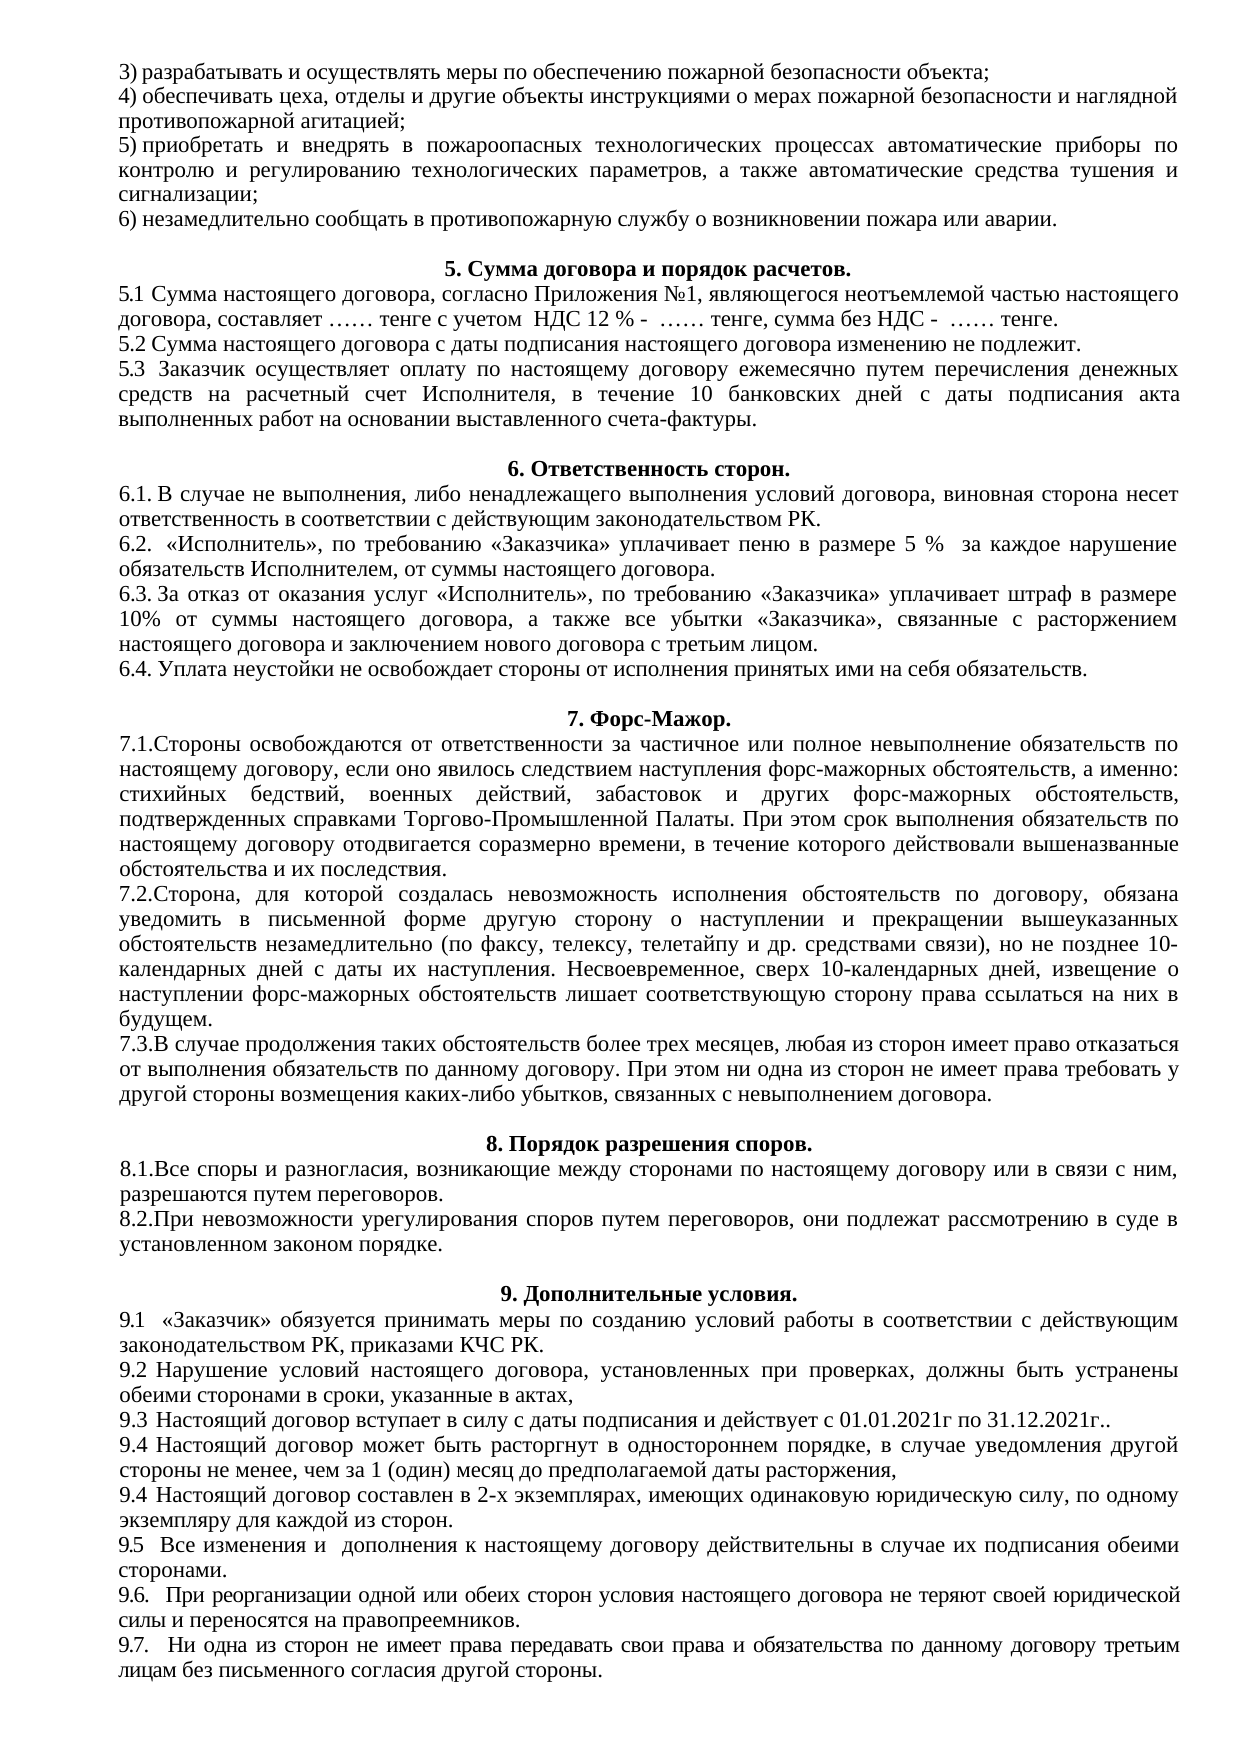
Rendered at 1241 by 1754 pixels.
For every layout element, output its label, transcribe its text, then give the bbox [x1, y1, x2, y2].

text 5.3 Заказчик осуществляет оплату по настоящему договору ежемесячно путем перечисления денежных средств на расчетный счет Исполнителя, в течение 10 банковских дней c даты подписания акта выполненных работ на основании выставленного счета-фактуры. [118, 356, 1181, 431]
list Сумма настоящего договора, согласно Приложения №1, являющегося неотъемлемой частью настоящего договора, составляет …… тенге с учетом НДС 12 % - …… тенге, сумма без НДС - …… тенге. [118, 281, 1180, 331]
text 8. Порядок разрешения споров. [118, 1131, 1180, 1156]
list Сумма настоящего договора с даты подписания настоящего договора изменению не подлежит. [118, 331, 1181, 356]
list незамедлительно сообщать в противопожарную службу о возникновении пожара или аварии. [118, 206, 1181, 231]
text 6. Ответственность сторон. [118, 456, 1180, 481]
list Настоящий договор вступает в силу с даты подписания и действует с 01.01.2021г по 31.12.2021г.. [119, 1407, 1180, 1432]
text 5. Сумма договора и порядок расчетов. [118, 256, 1178, 281]
text 9.5 Все изменения и дополнения к настоящему договору действительны в случае их подписания обеими сторонами. [118, 1532, 1181, 1582]
list Уплата неустойки не освобождает стороны от исполнения принятых ими на себя обязательств. [119, 656, 1181, 681]
text 9. Дополнительные условия. [118, 1281, 1180, 1306]
text 7.1.Стороны освобождаются от ответственности за частичное или полное невыполнение обязательств по настоящему договору, если оно явилось следствием наступления форс-мажорных обстоятельств, а именно: стихийных бедствий, военных действий, забастовок и других форс-мажорных обстоятельств, подтвержденных справками Торгово-Промышленной Палаты. При этом срок выполнения обязательств по настоящему договору отодвигается соразмерно времени, в течение которого действовали вышеназванные обстоятельства и их последствия. [119, 731, 1181, 881]
list «Исполнитель», по требованию «Заказчика» уплачивает пеню в размере 5 % за каждое нарушение обязательств Исполнителем, от суммы настоящего договора. [119, 531, 1179, 581]
list Настоящий договор может быть расторгнут в одностороннем порядке, в случае уведомления другой стороны не менее, чем за 1 (один) месяц до предполагаемой даты расторжения, [119, 1432, 1180, 1482]
list За отказ от оказания услуг «Исполнитель», по требованию «Заказчика» уплачивает штраф в размере 10% от суммы настоящего договора, а также все убытки «Заказчика», связанные с расторжением настоящего договора и заключением нового договора с третьим лицом. [119, 581, 1179, 656]
text 9.4 Настоящий договор составлен в 2-х экземплярах, имеющих одинаковую юридическую силу, по одному экземпляру для каждой из сторон. [119, 1482, 1181, 1532]
text 9.6. При реорганизации одной или обеих сторон условия настоящего договора не теряют своей юридической силы и переносятся на правопреемников. [118, 1582, 1181, 1632]
text 7. Форс-Мажор. [118, 706, 1180, 731]
list В случае не выполнения, либо ненадлежащего выполнения условий договора, виновная сторона несет ответственность в соответствии с действующим законодательством РК. [119, 481, 1181, 531]
text 3) разрабатывать и осуществлять меры по обеспечению пожарной безопасности объекта; [119, 59, 1181, 84]
text 7.3.В случае продолжения таких обстоятельств более трех месяцев, любая из сторон имеет право отказаться от выполнения обязательств по данному договору. При этом ни одна из сторон не имеет права требовать у другой стороны возмещения каких-либо убытков, связанных с невыполнением договора. [119, 1031, 1181, 1106]
list обеспечивать цеха, отделы и другие объекты инструкциями о мерах пожарной безопасности и наглядной противопожарной агитацией; [118, 84, 1180, 133]
text 8.2.При невозможности урегулирования споров путем переговоров, они подлежат рассмотрению в суде в установленном законом порядке. [119, 1206, 1180, 1256]
list приобретать и внедрять в пожароопасных технологических процессах автоматические приборы по контролю и регулированию технологических параметров, а также автоматические средства тушения и сигнализации; [118, 133, 1180, 206]
list Нарушение условий настоящего договора, установленных при проверках, должны быть устранены обеими сторонами в сроки, указанные в актах, [119, 1357, 1180, 1407]
text 9.7. Ни одна из сторон не имеет права передавать свои права и обязательства по данному договору третьим лицам без письменного согласия другой стороны. [118, 1632, 1181, 1682]
text 8.1.Все споры и разногласия, возникающие между сторонами по настоящему договору или в связи с ним, разрешаются путем переговоров. [119, 1156, 1180, 1206]
text 9.1 «Заказчик» обязуется принимать меры по созданию условий работы в соответствии с действующим законодательством РК, приказами КЧС РК. [119, 1307, 1181, 1357]
text 7.2.Сторона, для которой создалась невозможность исполнения обстоятельств по договору, обязана уведомить в письменной форме другую сторону о наступлении и прекращении вышеуказанных обстоятельств незамедлительно (по факсу, телексу, телетайпу и др. средствами связи), но не позднее 10-календарных дней с даты их наступления. Несвоевременное, сверх 10-календарных дней, извещение о наступлении форс-мажорных обстоятельств лишает соответствующую сторону права ссылаться на них в будущем. [119, 881, 1181, 1031]
